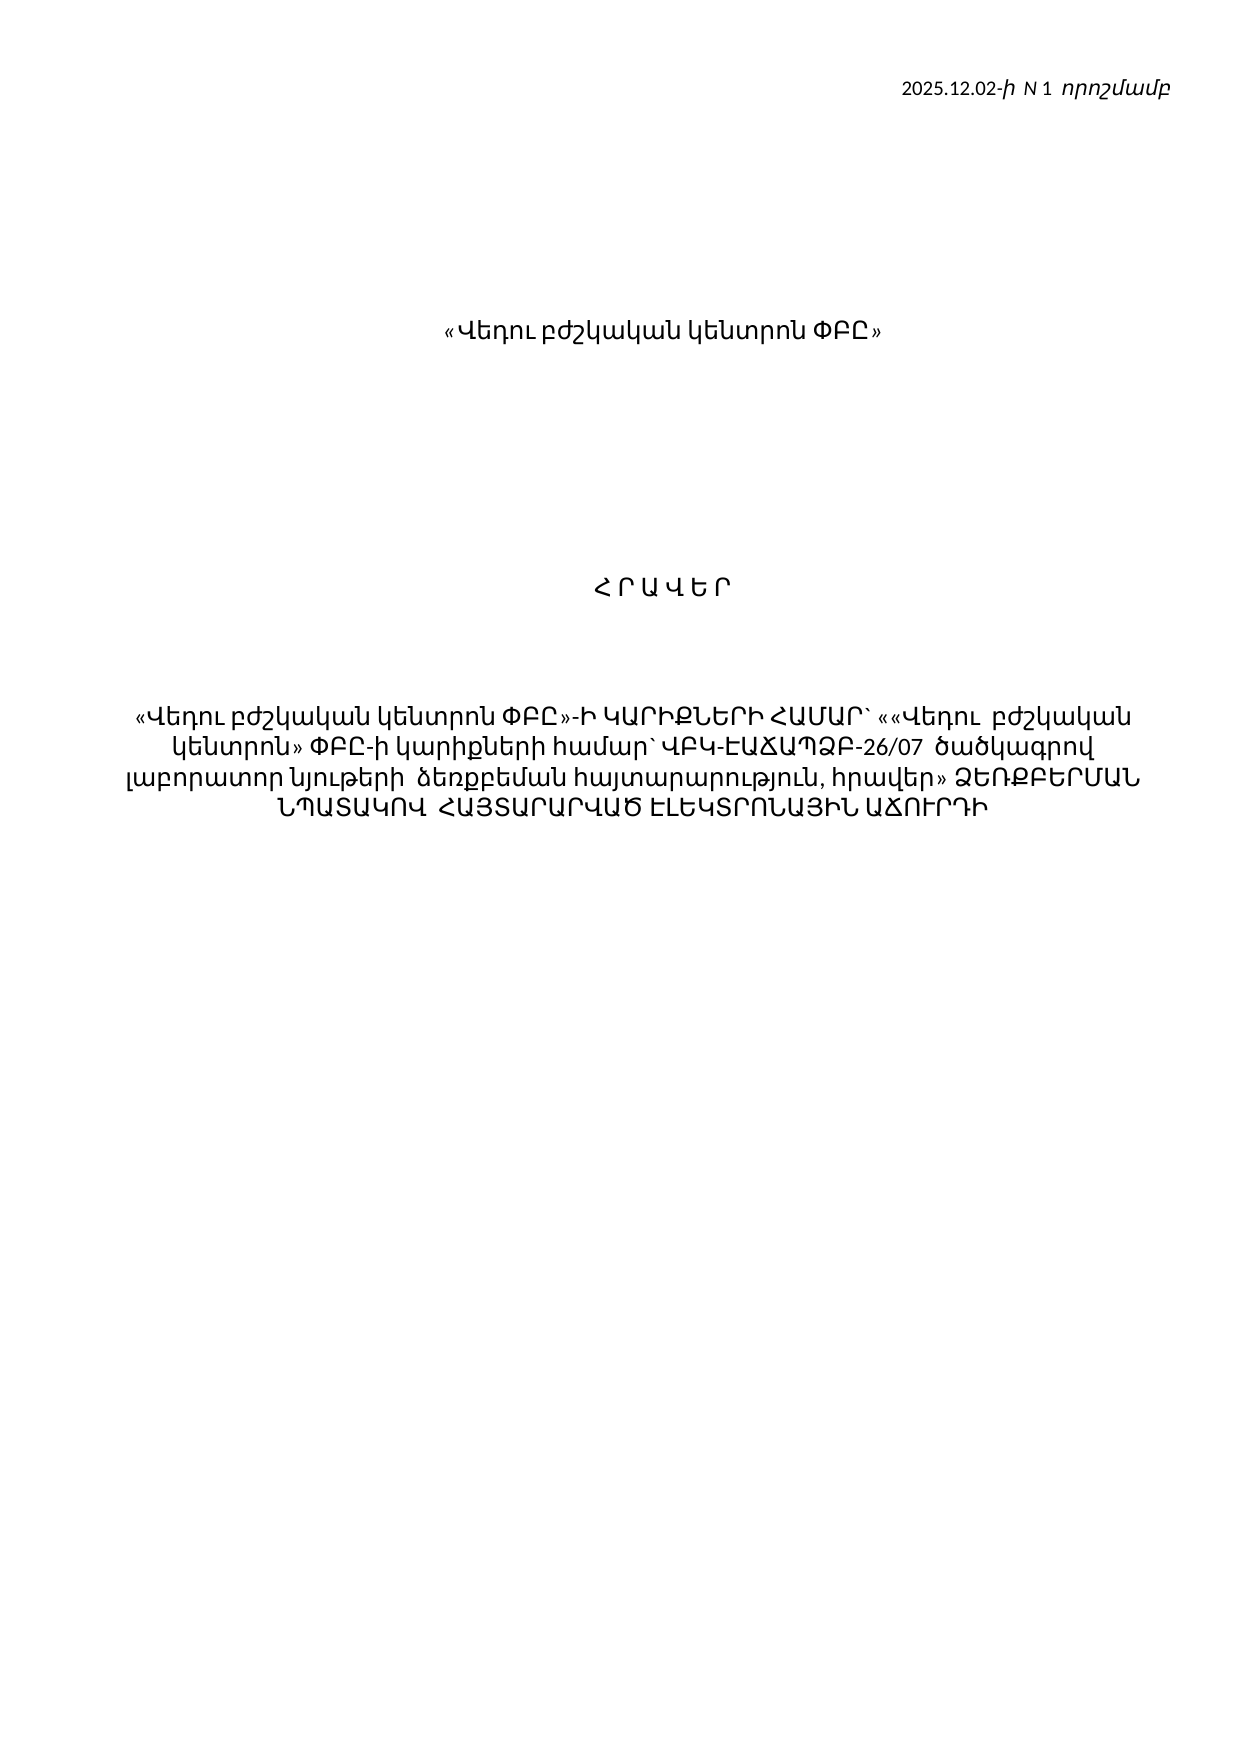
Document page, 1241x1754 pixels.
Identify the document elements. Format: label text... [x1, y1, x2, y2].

text Հ Ր Ա Վ Ե Ր [94, 572, 1172, 602]
text 2025.12.02 -ի N 1 որոշմամբ [94, 75, 1171, 100]
text « Վեդու բժշկական կենտրոն ՓԲԸ» [94, 316, 1172, 346]
text «Վեդու բժշկական կենտրոն ՓԲԸ»-Ի ԿԱՐԻՔՆԵՐԻ ՀԱՄԱՐ` ««Վեդու բժշկական կենտրոն» ՓԲԸ-ի կարիքների համար` ՎԲԿ-ԷԱՃԱՊՁԲ-26/07 ծածկագրով լաբորատոր նյութերի ձեռքբեման հայտարարություն, հրավեր» ՁԵՌՔԲԵՐՄԱՆ ՆՊԱՏԱԿՈՎ ՀԱՅՏԱՐԱՐՎԱԾ ԷԼԵԿՏՐՈՆԱՅԻՆ ԱՃՈՒՐԴԻ [94, 701, 1172, 823]
